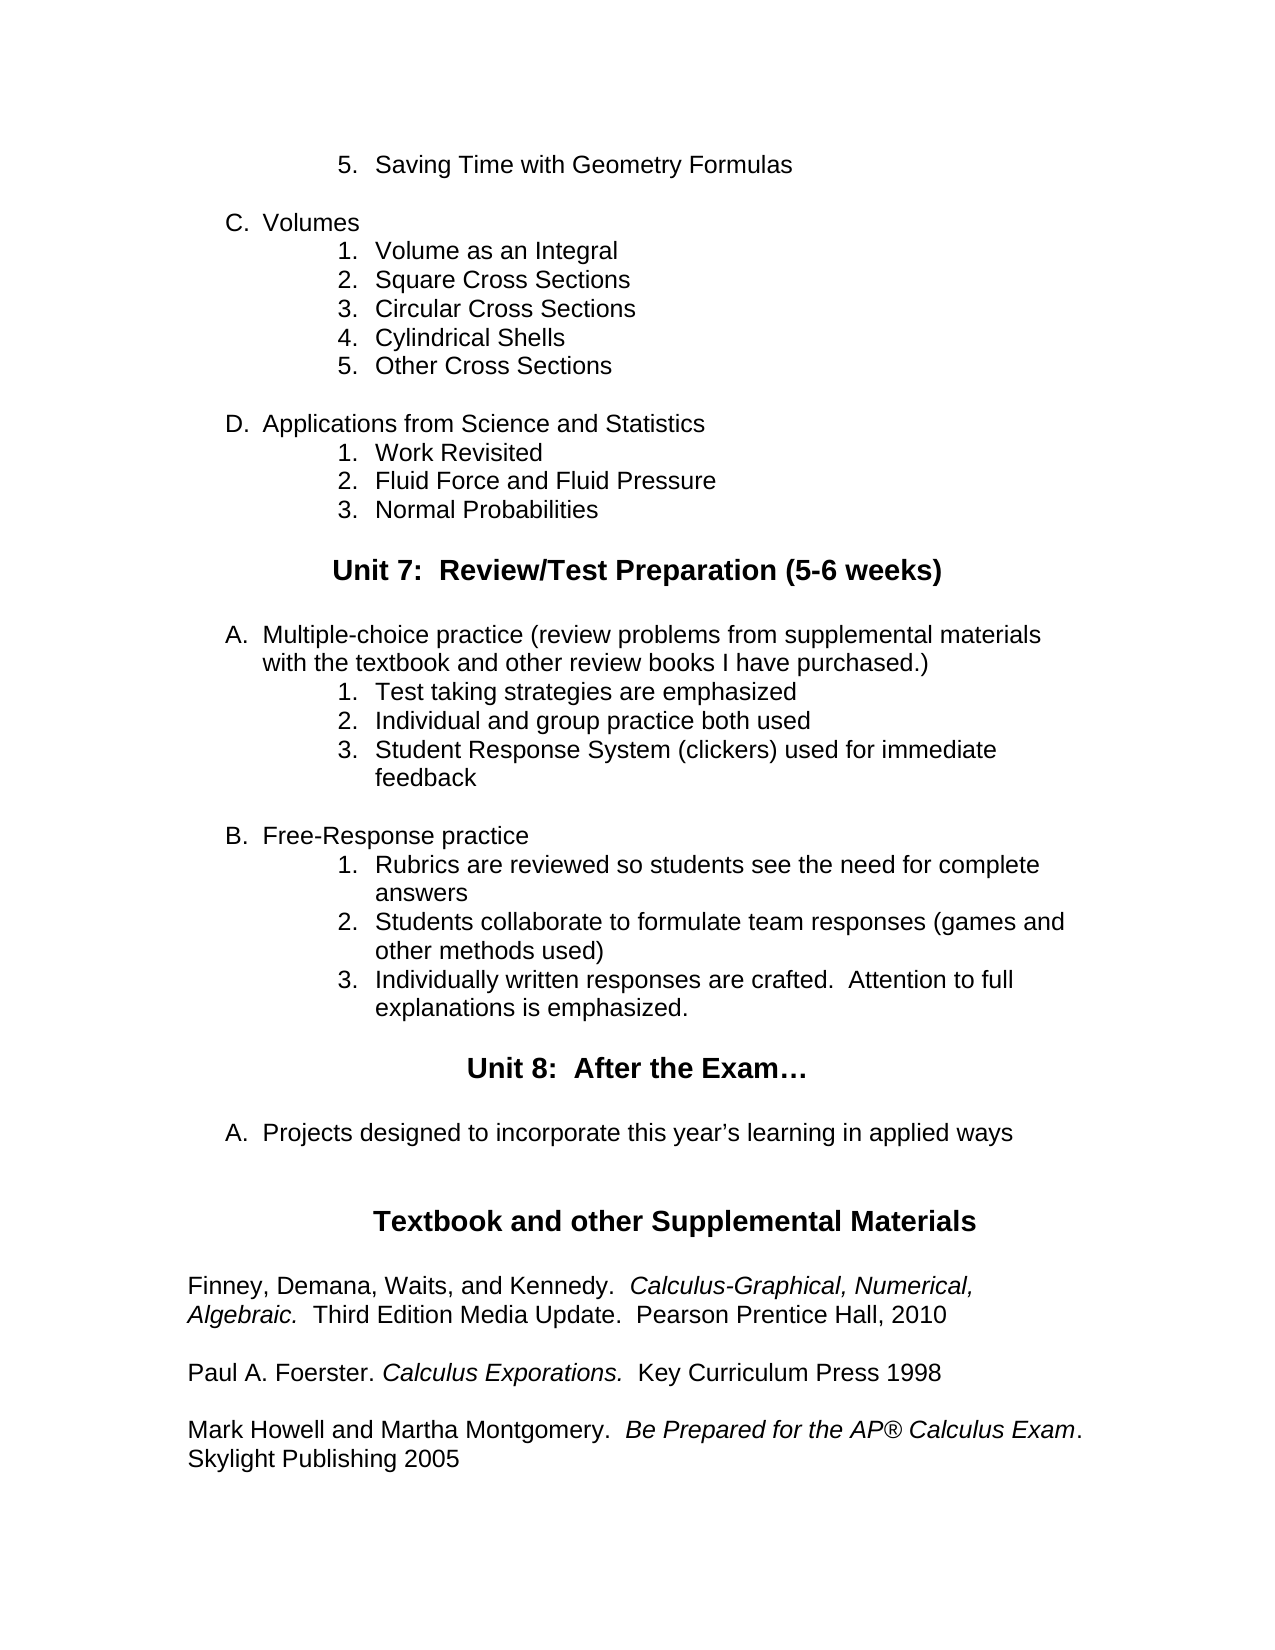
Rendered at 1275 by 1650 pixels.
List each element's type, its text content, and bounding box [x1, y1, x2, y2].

list Normal Probabilities [337, 495, 1087, 524]
list Square Cross Sections [337, 265, 1087, 294]
list Projects designed to incorporate this year’s learning in applied ways [225, 1118, 1087, 1147]
list Other Cross Sections [337, 351, 1087, 380]
list Students collaborate to formulate team responses (games and other methods used) [337, 907, 1087, 964]
list Circular Cross Sections [337, 294, 1087, 322]
list Saving Time with Geometry Formulas [337, 150, 1087, 179]
list Textbook and other Supplemental Materials [262, 1204, 1087, 1238]
text Finney, Demana, Waits, and Kennedy. Calculus-Graphical, Numerical, Algebraic. Third Edition Media Update. Pearson Prentice Hall, 2010 [187, 1271, 1087, 1329]
list Multiple-choice practice (review problems from supplemental materials with the textbook and other review books I have purchased.) [225, 619, 1087, 677]
text Unit 7: Review/Test Preparation (5-6 weeks) [187, 552, 1087, 586]
text Mark Howell and Martha Montgomery. Be Prepared for the AP® Calculus Exam. Skylight Publishing 2005 [187, 1415, 1087, 1472]
list Rubrics are reviewed so students see the need for complete answers [337, 849, 1087, 907]
list Volume as an Integral [337, 236, 1087, 265]
list Individually written responses are crafted. Attention to full explanations is emphasized. [337, 964, 1087, 1022]
list Test taking strategies are emphasized [337, 677, 1087, 706]
list Cylindrical Shells [337, 322, 1087, 351]
list Free-Response practice [225, 821, 1087, 849]
list Fluid Force and Fluid Pressure [337, 466, 1087, 495]
text Unit 8: After the Exam… [187, 1051, 1087, 1084]
list Volumes [225, 207, 1087, 236]
list Work Revisited [337, 437, 1087, 466]
list Applications from Science and Statistics [225, 409, 1087, 437]
list Student Response System (clickers) used for immediate feedback [337, 734, 1087, 792]
text Paul A. Foerster. Calculus Exporations. Key Curriculum Press 1998 [187, 1357, 1087, 1386]
list Individual and group practice both used [337, 706, 1087, 734]
